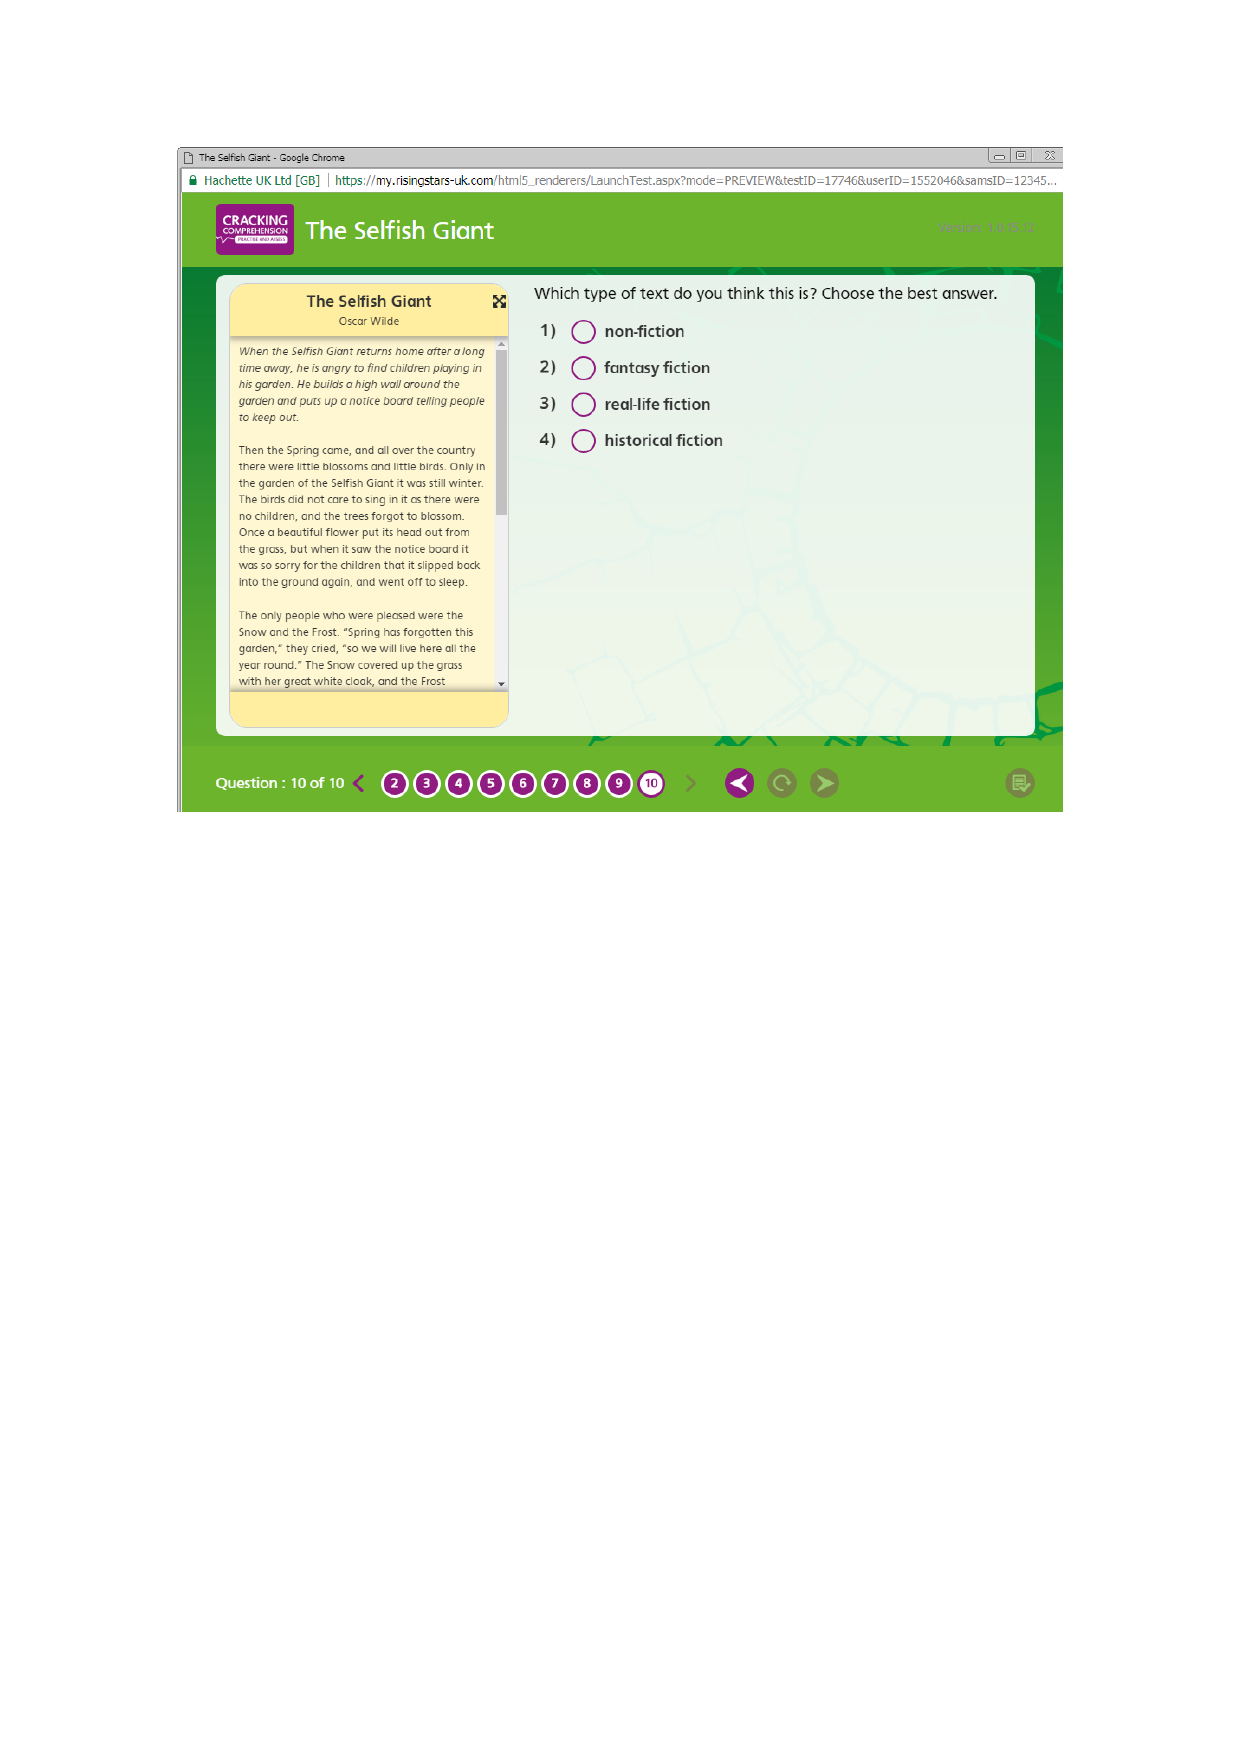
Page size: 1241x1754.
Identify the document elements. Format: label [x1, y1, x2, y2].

picture [177, 147, 1063, 812]
